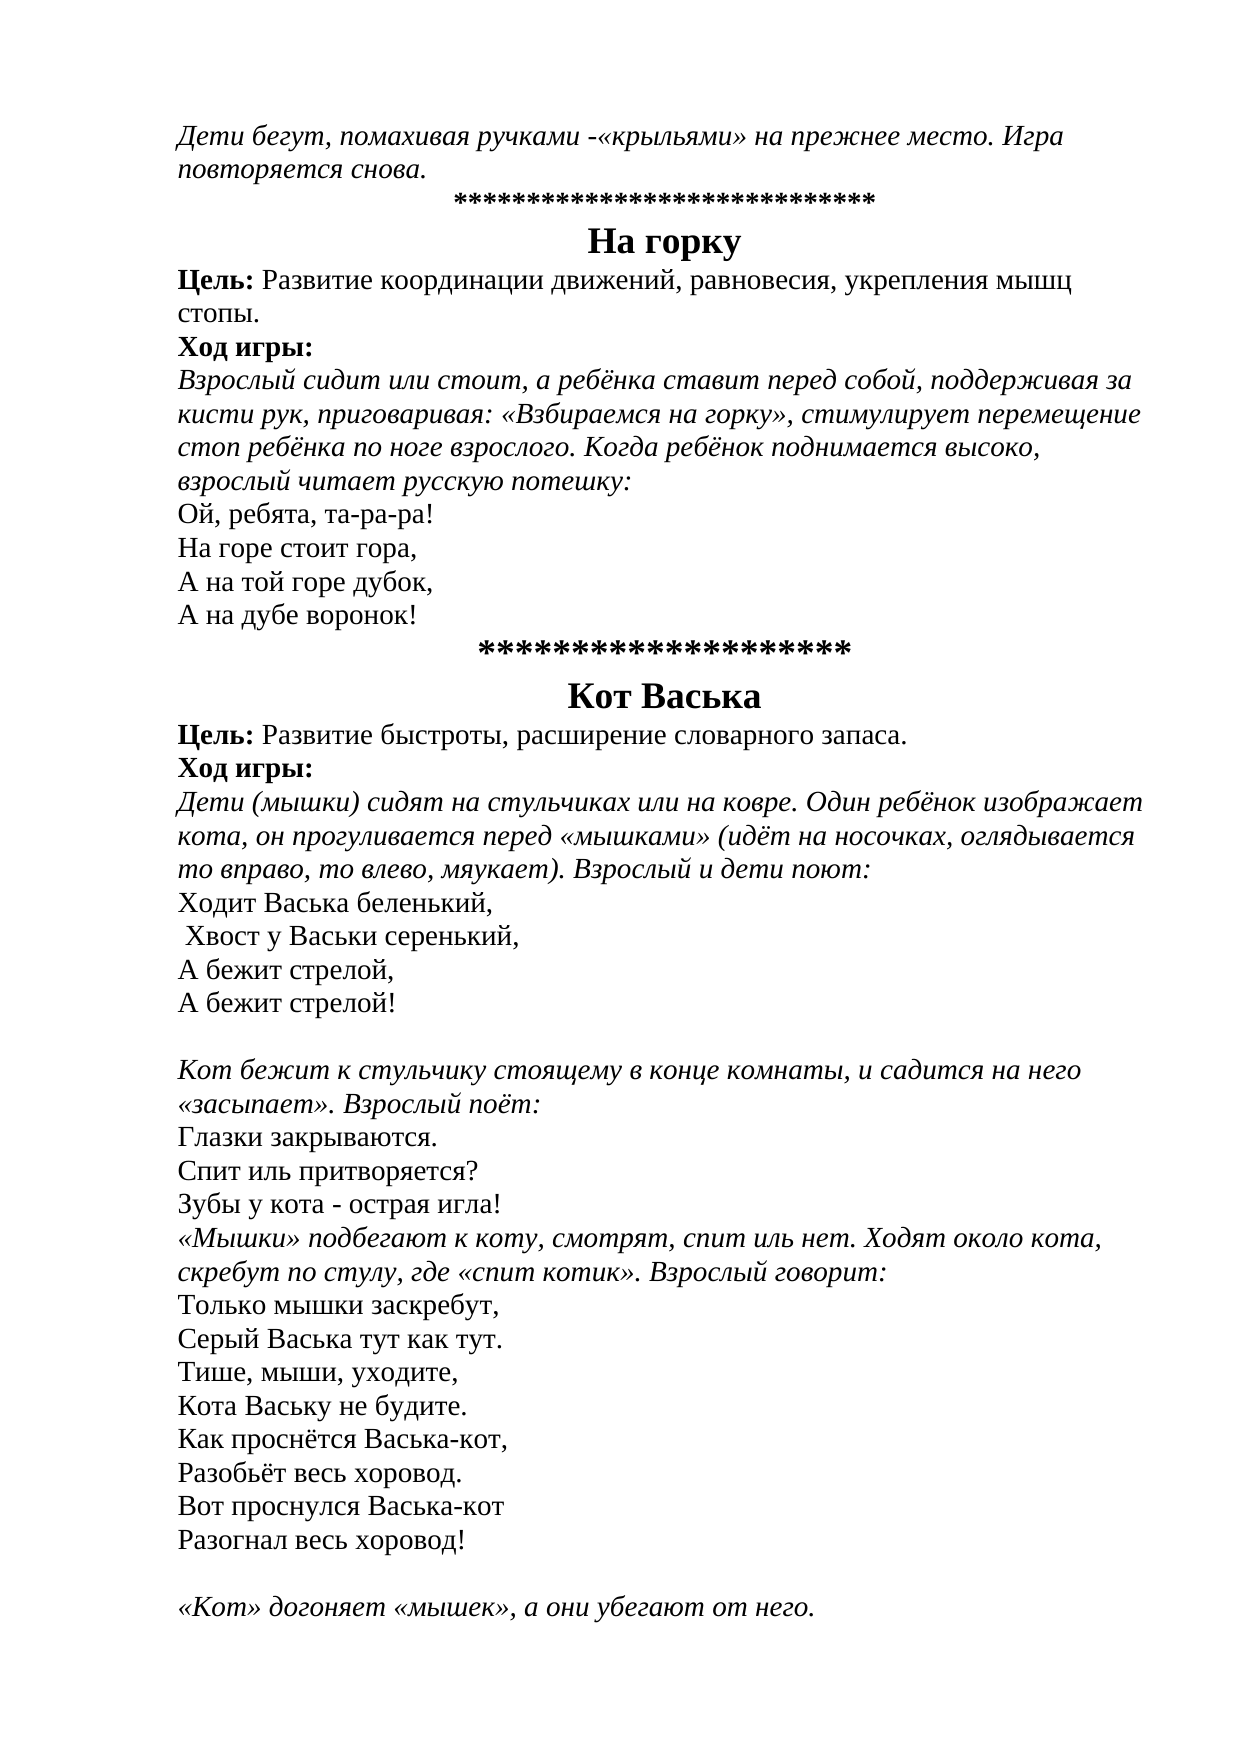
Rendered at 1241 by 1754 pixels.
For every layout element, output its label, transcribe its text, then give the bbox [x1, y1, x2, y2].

text ******************** [177, 631, 1152, 674]
text Ой, ребята, та-ра-ра! [177, 497, 1152, 530]
text Спит иль притворяется? [177, 1153, 1152, 1187]
text Кота Ваську не будите. [177, 1388, 1152, 1421]
text Цель: Развитие быстроты, расширение словарного запаса. [177, 717, 1152, 751]
text Глазки закрываются. [177, 1119, 1152, 1153]
text Тише, мыши, уходите, [177, 1354, 1152, 1388]
text На горку [177, 219, 1152, 262]
text Кот бежит к стульчику стоящему в конце комнаты, и садится на него «засыпает». Взрослый поёт: [177, 1052, 1152, 1119]
text Разобьёт весь хоровод. [177, 1455, 1152, 1488]
text Зубы у кота - острая игла! [177, 1187, 1152, 1220]
text Как проснётся Васька-кот, [177, 1421, 1152, 1455]
text ***************************** [177, 185, 1152, 219]
text На горе стоит гора, [177, 530, 1152, 564]
text Взрослый сидит или стоит, а ребёнка ставит перед собой, поддерживая за кисти рук, приговаривая: «Взбираемся на горку», стимулирует перемещение стоп ребёнка по ноге взрослого. Когда ребёнок поднимается высоко, взрослый читает русскую потешку: [177, 362, 1152, 497]
text А бежит стрелой! [177, 985, 1152, 1019]
text «Мышки» подбегают к коту, смотрят, спит иль нет. Ходят около кота, скребут по стулу, где «спит котик». Взрослый говорит: [177, 1220, 1152, 1287]
text Ход игры: [177, 751, 1152, 784]
text Серый Васька тут как тут. [177, 1321, 1152, 1354]
text Ход игры: [177, 329, 1152, 362]
text А бежит стрелой, [177, 952, 1152, 985]
text Только мышки заскребут, [177, 1287, 1152, 1321]
text А на дубе воронок! [177, 597, 1152, 631]
text Разогнал весь хоровод! [177, 1522, 1152, 1556]
text Вот проснулся Васька-кот [177, 1488, 1152, 1522]
text Дети бегут, помахивая ручками -«крыльями» на прежнее место. Игра повторяется снова. [177, 118, 1152, 185]
text Цель: Развитие координации движений, равновесия, укрепления мышц стопы. [177, 262, 1152, 329]
text Ходит Васька беленький, [177, 885, 1152, 918]
text Дети (мышки) сидят на стульчиках или на ковре. Один ребёнок изображает кота, он прогуливается перед «мышками» (идёт на носочках, оглядывается то вправо, то влево, мяукает). Взрослый и дети поют: [177, 784, 1152, 885]
text Хвост у Васьки серенький, [177, 918, 1152, 952]
text «Кот» догоняет «мышек», а они убегают от него. [177, 1589, 1152, 1623]
text Кот Васька [177, 674, 1152, 717]
text А на той горе дубок, [177, 564, 1152, 597]
